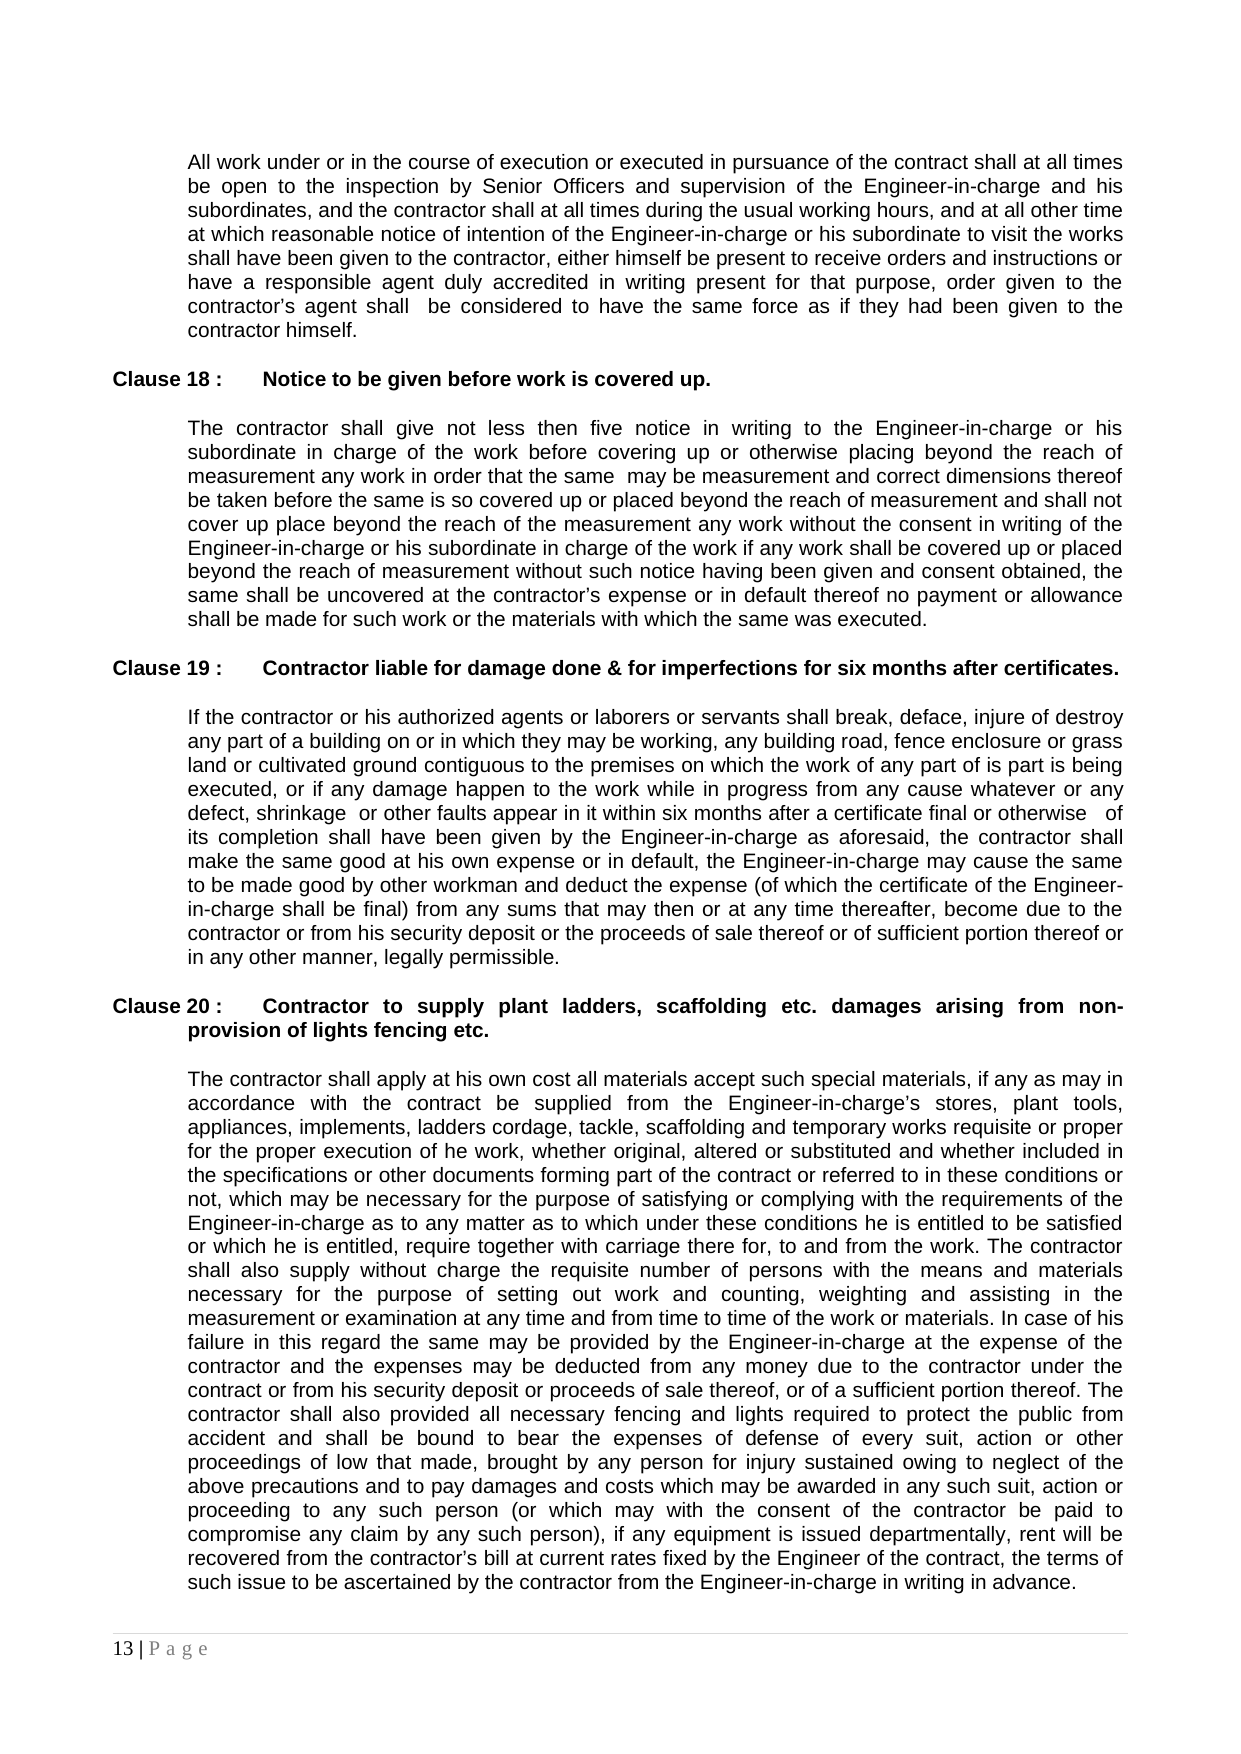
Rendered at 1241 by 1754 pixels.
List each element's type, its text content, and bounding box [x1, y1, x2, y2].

text Clause 19 : Contractor liable for damage done & for imperfections for six months after certificates. [112, 656, 1125, 680]
text All work under or in the course of execution or executed in pursuance of the contract shall at all times be open to the inspection by Senior Officers and supervision of the Engineer-in-charge and his subordinates, and the contractor shall at all times during the usual working hours, and at all other time at which reasonable notice of intention of the Engineer-in-charge or his subordinate to visit the works shall have been given to the contractor, either himself be present to receive orders and instructions or have a responsible agent duly accredited in writing present for that purpose, order given to the contractor’s agent shall be considered to have the same force as if they had been given to the contractor himself. [187, 150, 1125, 342]
text If the contractor or his authorized agents or laborers or servants shall break, deface, injure of destroy any part of a building on or in which they may be working, any building road, fence enclosure or grass land or cultivated ground contiguous to the premises on which the work of any part of is part is being executed, or if any damage happen to the work while in progress from any cause whatever or any defect, shrinkage or other faults appear in it within six months after a certificate final or otherwise of its completion shall have been given by the Engineer-in-charge as aforesaid, the contractor shall make the same good at his own expense or in default, the Engineer-in-charge may cause the same to be made good by other workman and deduct the expense (of which the certificate of the Engineer-in-charge shall be final) from any sums that may then or at any time thereafter, become due to the contractor or from his security deposit or the proceeds of sale thereof or of sufficient portion thereof or in any other manner, legally permissible. [112, 705, 1125, 969]
text The contractor shall apply at his own cost all materials accept such special materials, if any as may in accordance with the contract be supplied from the Engineer-in-charge’s stores, plant tools, appliances, implements, ladders cordage, tackle, scaffolding and temporary works requisite or proper for the proper execution of he work, whether original, altered or substituted and whether included in the specifications or other documents forming part of the contract or referred to in these conditions or not, which may be necessary for the purpose of satisfying or complying with the requirements of the Engineer-in-charge as to any matter as to which under these conditions he is entitled to be satisfied or which he is entitled, require together with carriage there for, to and from the work. The contractor shall also supply without charge the requisite number of persons with the means and materials necessary for the purpose of setting out work and counting, weighting and assisting in the measurement or examination at any time and from time to time of the work or materials. In case of his failure in this regard the same may be provided by the Engineer-in-charge at the expense of the contractor and the expenses may be deducted from any money due to the contractor under the contract or from his security deposit or proceeds of sale thereof, or of a sufficient portion thereof. The contractor shall also provided all necessary fencing and lights required to protect the public from accident and shall be bound to bear the expenses of defense of every suit, action or other proceedings of low that made, brought by any person for injury sustained owing to neglect of the above precautions and to pay damages and costs which may be awarded in any such suit, action or proceeding to any such person (or which may with the consent of the contractor be paid to compromise any claim by any such person), if any equipment is issued departmentally, rent will be recovered from the contractor’s bill at current rates fixed by the Engineer of the contract, the terms of such issue to be ascertained by the contractor from the Engineer-in-charge in writing in advance. [112, 1067, 1125, 1594]
text The contractor shall give not less then five notice in writing to the Engineer-in-charge or his subordinate in charge of the work before covering up or otherwise placing beyond the reach of measurement any work in order that the same may be measurement and correct dimensions thereof be taken before the same is so covered up or placed beyond the reach of measurement and shall not cover up place beyond the reach of the measurement any work without the consent in writing of the Engineer-in-charge or his subordinate in charge of the work if any work shall be covered up or placed beyond the reach of measurement without such notice having been given and consent obtained, the same shall be uncovered at the contractor’s expense or in default thereof no payment or allowance shall be made for such work or the materials with which the same was executed. [187, 416, 1125, 631]
text Clause 20 : Contractor to supply plant ladders, scaffolding etc. damages arising from non-provision of lights fencing etc. [112, 994, 1125, 1042]
text Clause 18 : Notice to be given before work is covered up. [112, 367, 1125, 391]
